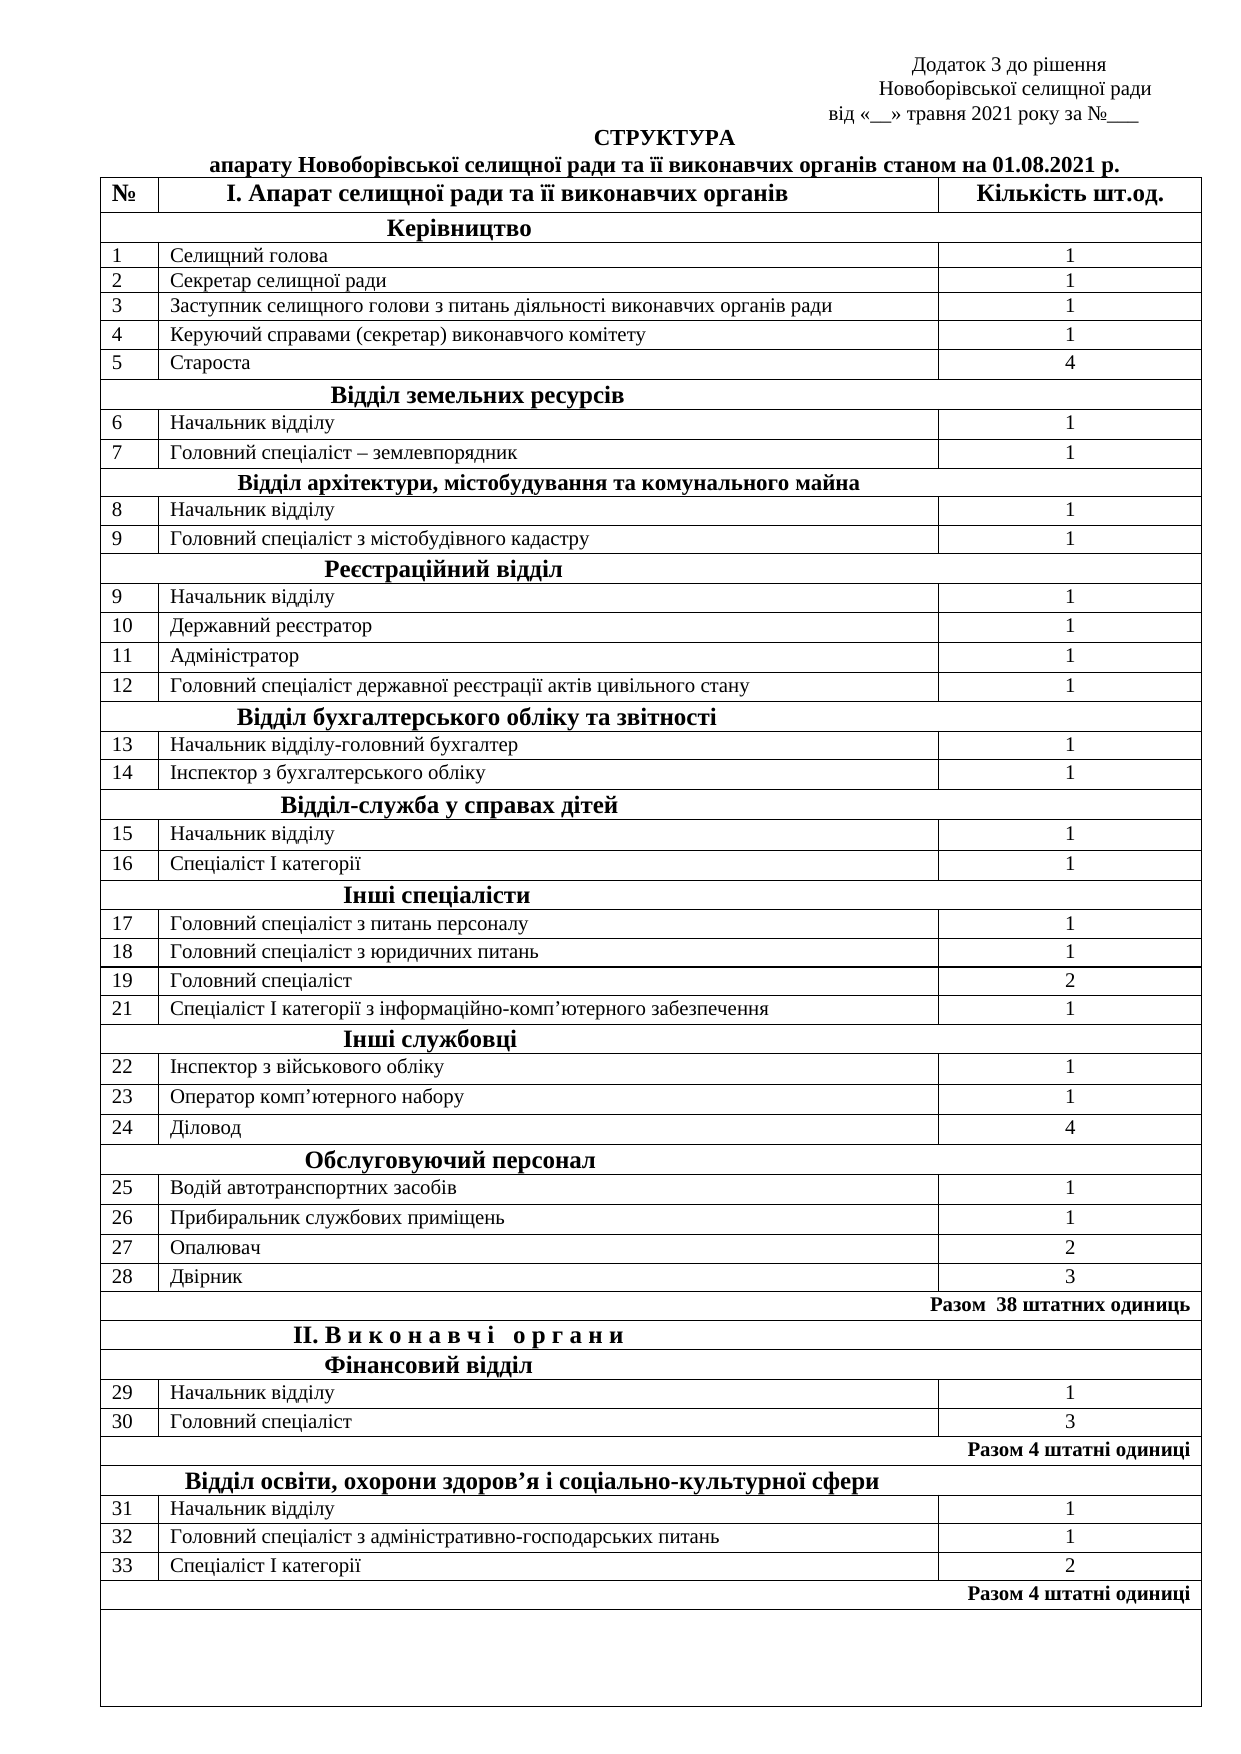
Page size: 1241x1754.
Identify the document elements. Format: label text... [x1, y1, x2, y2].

text від «__» травня 2021 року за №___ [177, 100, 1152, 124]
table_cell Начальник відділу [159, 497, 938, 524]
table_cell Начальник відділу [159, 584, 938, 612]
table_cell Головний спеціаліст з містобудівного кадастру [159, 526, 938, 553]
table_cell 1 [939, 939, 1201, 966]
table_cell 9 [101, 584, 158, 612]
table_cell 4 [939, 1115, 1201, 1144]
table_cell Головний спеціаліст [159, 1409, 938, 1436]
table_cell Прибиральник службових приміщень [159, 1205, 938, 1234]
table_cell 1 [939, 293, 1201, 320]
table_cell Водій автотранспортних засобів [159, 1175, 938, 1204]
table_cell 13 [101, 732, 158, 759]
table_cell Державний реєстратор [159, 613, 938, 642]
table_cell 1 [939, 996, 1201, 1023]
table_cell Спеціаліст І категорії [159, 1553, 938, 1580]
table_cell 3 [101, 293, 158, 320]
table_cell 1 [939, 268, 1201, 292]
table_cell Обслуговуючий персонал [101, 1145, 1201, 1174]
text СТРУКТУРА [177, 124, 1152, 151]
table_cell Відділ бухгалтерського обліку та звітності [101, 702, 1201, 731]
table_cell Начальник відділу [159, 1380, 938, 1408]
table_cell 1 [939, 584, 1201, 612]
table_cell Керівництво [101, 213, 1201, 242]
table_cell Діловод [159, 1115, 938, 1144]
table_cell 28 [101, 1264, 158, 1291]
text Новоборівської селищної ради [177, 76, 1152, 100]
table_cell Спеціаліст І категорії [159, 851, 938, 879]
table_cell 23 [101, 1085, 158, 1113]
table_cell 15 [101, 820, 158, 849]
table_cell 1 [939, 1380, 1201, 1408]
table_cell 2 [101, 268, 158, 292]
table_cell 1 [939, 643, 1201, 672]
table_cell 1 [939, 497, 1201, 524]
table_cell Інші службовці [101, 1025, 1201, 1053]
table_cell 3 [939, 1409, 1201, 1436]
table_cell 1 [939, 440, 1201, 467]
text Додаток 3 до рішення [177, 52, 1152, 76]
table_cell 11 [101, 643, 158, 672]
table_cell 1 [939, 1175, 1201, 1204]
table_cell Начальник відділу [159, 1496, 938, 1523]
table_cell Відділ архітектури, містобудування та комунального майна [101, 469, 1201, 496]
table_cell 1 [939, 613, 1201, 642]
table_cell Головний спеціаліст [159, 968, 938, 995]
table_cell 9 [101, 526, 158, 553]
table_cell 32 [101, 1524, 158, 1552]
table_cell 16 [101, 851, 158, 879]
table_cell 2 [939, 968, 1201, 995]
table_cell Керуючий справами (секретар) виконавчого комітету [159, 321, 938, 349]
table_cell 22 [101, 1054, 158, 1083]
table_cell 2 [939, 1553, 1201, 1580]
table_cell Інспектор з військового обліку [159, 1054, 938, 1083]
table_cell 1 [101, 243, 158, 267]
table_cell 1 [939, 673, 1201, 701]
table_cell 4 [939, 350, 1201, 379]
table_cell Секретар селищної ради [159, 268, 938, 292]
table_cell Відділ земельних ресурсів [101, 380, 1201, 409]
table_cell Головний спеціаліст – землевпорядник [159, 440, 938, 467]
table_cell 1 [939, 1496, 1201, 1523]
table_cell Начальник відділу [159, 820, 938, 849]
table_cell 7 [101, 440, 158, 467]
table_cell 33 [101, 1553, 158, 1580]
table_cell 30 [101, 1409, 158, 1436]
table_cell Оператор комп’ютерного набору [159, 1085, 938, 1113]
table_cell Відділ освіти, охорони здоров’я і соціально-культурної сфери [101, 1466, 1201, 1494]
table_cell Реєстраційний відділ [101, 554, 1201, 583]
table_cell ІІ. В и к о н а в ч і о р г а н и [101, 1321, 1201, 1349]
table_cell Опалювач [159, 1235, 938, 1262]
table_cell Спеціаліст І категорії з інформаційно-комп’ютерного забезпечення [159, 996, 938, 1023]
table_cell 5 [101, 350, 158, 379]
table_cell Селищний голова [159, 243, 938, 267]
table_cell 3 [939, 1264, 1201, 1291]
table_header № [101, 178, 158, 212]
table_cell 17 [101, 910, 158, 938]
table_cell 1 [939, 1205, 1201, 1234]
table_cell 1 [939, 243, 1201, 267]
table_cell 6 [101, 410, 158, 439]
table_cell 1 [939, 760, 1201, 789]
text апарату Новоборівської селищної ради та її виконавчих органів станом на 01.08.2021 р. [177, 151, 1152, 177]
table_cell Головний спеціаліст державної реєстрації актів цивільного стану [159, 673, 938, 701]
table_cell Адміністратор [159, 643, 938, 672]
table_cell 1 [939, 732, 1201, 759]
table_cell Разом 4 штатні одиниці [101, 1581, 1201, 1609]
table_cell 1 [939, 526, 1201, 553]
table_cell Відділ-служба у справах дітей [101, 790, 1201, 819]
table_cell Головний спеціаліст з адміністративно-господарських питань [159, 1524, 938, 1552]
table_cell Заступник селищного голови з питань діяльності виконавчих органів ради [159, 293, 938, 320]
table_header І. Апарат селищної ради та її виконавчих органів [159, 178, 938, 212]
table_cell Начальник відділу-головний бухгалтер [159, 732, 938, 759]
table_cell 14 [101, 760, 158, 789]
table_cell Інші спеціалісти [101, 881, 1201, 909]
table_cell 1 [939, 910, 1201, 938]
table_cell Староста [159, 350, 938, 379]
table_cell [101, 1610, 1201, 1706]
table_cell Разом 4 штатні одиниці [101, 1437, 1201, 1465]
table_cell 29 [101, 1380, 158, 1408]
table_cell 27 [101, 1235, 158, 1262]
table_cell 2 [939, 1235, 1201, 1262]
table_cell 31 [101, 1496, 158, 1523]
table_cell 1 [939, 1085, 1201, 1113]
table_cell Головний спеціаліст з юридичних питань [159, 939, 938, 966]
table_cell 1 [939, 851, 1201, 879]
table_cell Двірник [159, 1264, 938, 1291]
table_cell 1 [939, 410, 1201, 439]
table_cell 21 [101, 996, 158, 1023]
table_cell Головний спеціаліст з питань персоналу [159, 910, 938, 938]
table_cell 1 [939, 321, 1201, 349]
table_cell 12 [101, 673, 158, 701]
table_cell 1 [939, 1054, 1201, 1083]
table_cell Фінансовий відділ [101, 1350, 1201, 1379]
table_cell 25 [101, 1175, 158, 1204]
table_cell 4 [101, 321, 158, 349]
table_cell 18 [101, 939, 158, 966]
table_header Кількість шт.од. [939, 178, 1201, 212]
table_cell 1 [939, 1524, 1201, 1552]
table_cell 24 [101, 1115, 158, 1144]
table_cell Разом 38 штатних одиниць [101, 1292, 1201, 1319]
table_cell 8 [101, 497, 158, 524]
table_cell 10 [101, 613, 158, 642]
table_cell 1 [939, 820, 1201, 849]
table_cell Начальник відділу [159, 410, 938, 439]
table_cell 19 [101, 968, 158, 995]
table_cell 26 [101, 1205, 158, 1234]
table_cell Інспектор з бухгалтерського обліку [159, 760, 938, 789]
